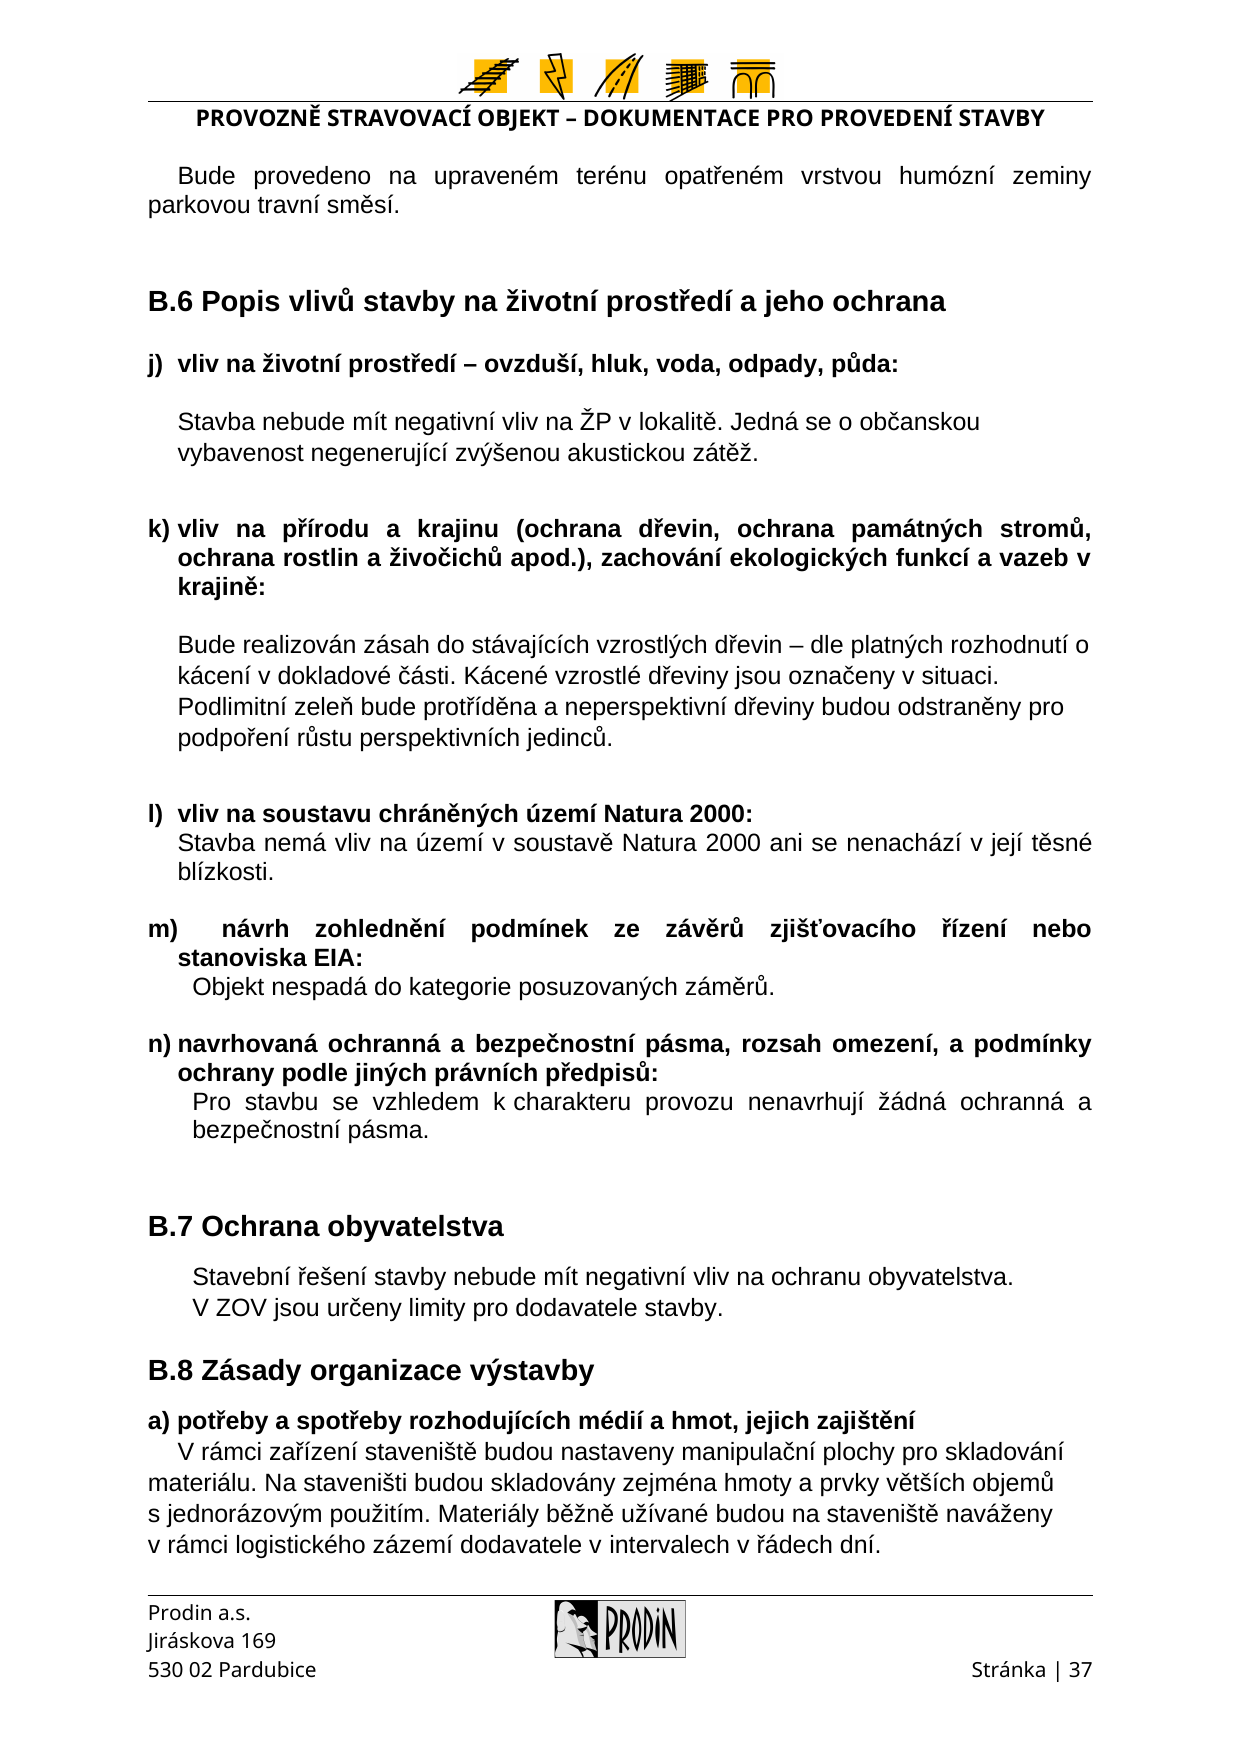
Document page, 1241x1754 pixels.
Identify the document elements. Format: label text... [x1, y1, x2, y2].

list vliv na soustavu chráněných území Natura 2000: [148, 799, 1093, 828]
text a) potřeby a spotřeby rozhodujících médií a hmot, jejich zajištění [148, 1406, 1093, 1435]
list Bude provedeno na upraveném terénu opatřeném vrstvou humózní zeminy parkovou travní směsí. [148, 161, 1093, 219]
list navrhovaná ochranná a bezpečnostní pásma, rozsah omezení, a podmínky ochrany podle jiných právních předpisů: [148, 1029, 1093, 1087]
picture [456, 53, 784, 101]
list vliv na životní prostředí – ovzduší, hluk, voda, odpady, půda: [148, 349, 1093, 378]
text Bude realizován zásah do stávajících vzrostlých dřevin – dle platných rozhodnutí o kácení v dokladové části. Kácené vzrostlé dřeviny jsou označeny v situaci. Podlimitní zeleň bude protříděna a neperspektivní dřeviny budou odstraněny pro podpoření růstu perspektivních jedinců. [177, 630, 1093, 752]
picture [554, 1600, 686, 1658]
list Objekt nespadá do kategorie posuzovaných záměrů. [192, 972, 1093, 1001]
text B.6 Popis vlivů stavby na životní prostředí a jeho ochrana [148, 283, 1093, 317]
text V rámci zařízení staveniště budou nastaveny manipulační plochy pro skladování materiálu. Na staveništi budou skladovány zejména hmoty a prvky větších objemů s jednorázovým použitím. Materiály běžně užívané budou na staveniště naváženy v rámci logistického zázemí dodavatele v intervalech v řádech dní. [148, 1437, 1093, 1559]
list Pro stavbu se vzhledem k charakteru provozu nenavrhují žádná ochranná a bezpečnostní pásma. [192, 1087, 1093, 1144]
list vliv na přírodu a krajinu (ochrana dřevin, ochrana památných stromů, ochrana rostlin a živočichů apod.), zachování ekologických funkcí a vazeb v krajině: [148, 514, 1093, 601]
text B.7 Ochrana obyvatelstva [148, 1209, 1093, 1243]
text Stavba nebude mít negativní vliv na ŽP v lokalitě. Jedná se o občanskou vybavenost negenerující zvýšenou akustickou zátěž. [177, 407, 1093, 467]
text Stavební řešení stavby nebude mít negativní vliv na ochranu obyvatelstva. [148, 1262, 1093, 1291]
text V ZOV jsou určeny limity pro dodavatele stavby. [148, 1293, 1093, 1322]
list Stavba nemá vliv na území v soustavě Natura 2000 ani se nenachází v její těsné blízkosti. [177, 828, 1093, 886]
list návrh zohlednění podmínek ze závěrů zjišťovacího řízení nebo stanoviska EIA: [148, 914, 1093, 972]
text B.8 Zásady organizace výstavby [148, 1353, 1093, 1387]
